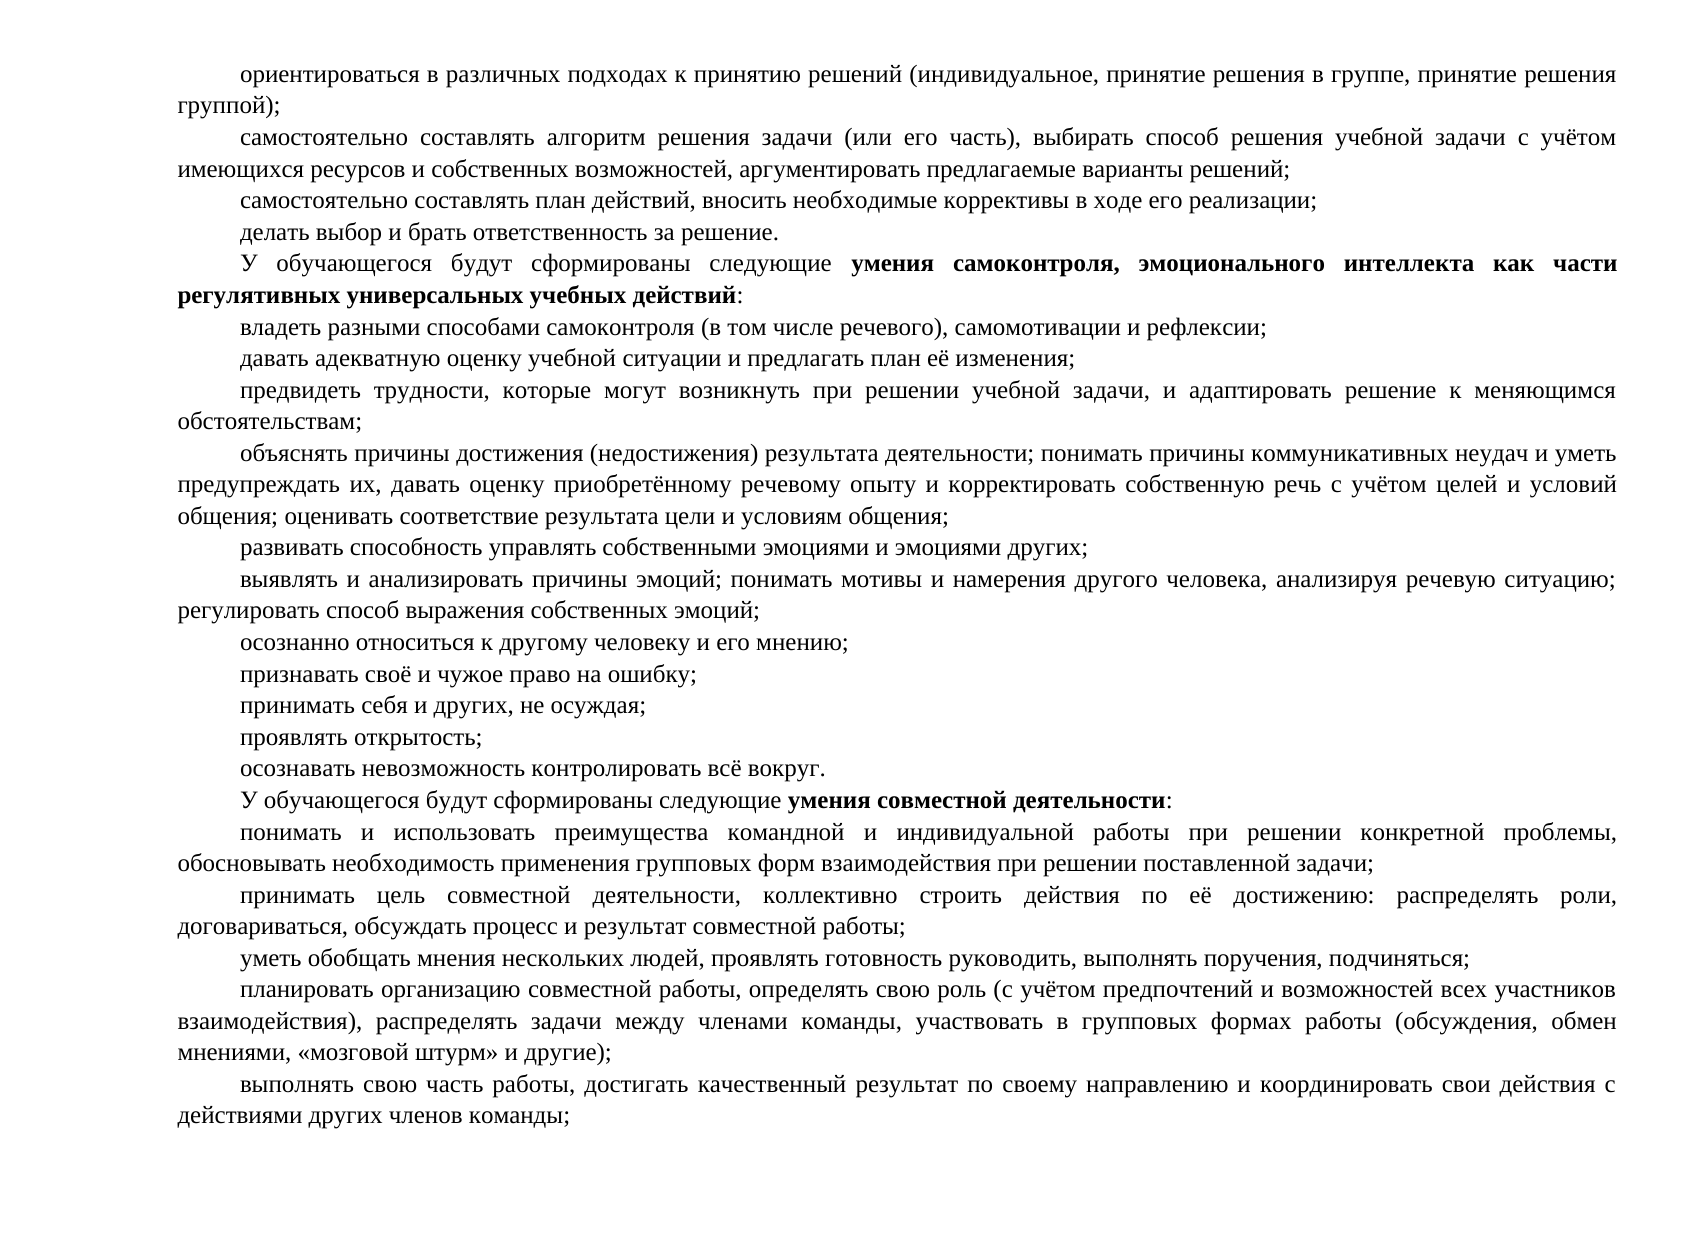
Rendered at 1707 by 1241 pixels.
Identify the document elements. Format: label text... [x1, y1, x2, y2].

text ориентироваться в различных подходах к принятию решений (индивидуальное, принятие решения в группе, принятие решения группой); [177, 59, 1618, 119]
text делать выбор и брать ответственность за решение. [177, 217, 1618, 246]
text самостоятельно составлять план действий, вносить необходимые коррективы в ходе его реализации; [177, 185, 1618, 214]
text владеть разными способами самоконтроля (в том числе речевого), самомотивации и рефлексии; [177, 312, 1618, 340]
text предвидеть трудности, которые могут возникнуть при решении учебной задачи, и адаптировать решение к меняющимся обстоятельствам; [177, 375, 1618, 435]
text выполнять свою часть работы, достигать качественный результат по своему направлению и координировать свои действия с действиями других членов команды; [177, 1069, 1618, 1129]
text планировать организацию совместной работы, определять свою роль (с учётом предпочтений и возможностей всех участников взаимодействия), распределять задачи между членами команды, участвовать в групповых формах работы (обсуждения, обмен мнениями, «мозговой штурм» и другие); [177, 974, 1618, 1066]
text признавать своё и чужое право на ошибку; [177, 659, 1618, 687]
text объяснять причины достижения (недостижения) результата деятельности; понимать причины коммуникативных неудач и уметь предупреждать их, давать оценку приобретённому речевому опыту и корректировать собственную речь с учётом целей и условий общения; оценивать соответствие результата цели и условиям общения; [177, 438, 1618, 530]
text давать адекватную оценку учебной ситуации и предлагать план её изменения; [177, 343, 1618, 372]
text У обучающегося будут сформированы следующие умения совместной деятельности: [177, 785, 1618, 814]
text осознанно относиться к другому человеку и его мнению; [177, 627, 1618, 656]
text принимать себя и других, не осуждая; [177, 690, 1618, 719]
text осознавать невозможность контролировать всё вокруг. [177, 753, 1618, 782]
text принимать цель совместной деятельности, коллективно строить действия по её достижению: распределять роли, договариваться, обсуждать процесс и результат совместной работы; [177, 880, 1618, 940]
text выявлять и анализировать причины эмоций; понимать мотивы и намерения другого человека, анализируя речевую ситуацию; регулировать способ выражения собственных эмоций; [177, 564, 1618, 624]
text уметь обобщать мнения нескольких людей, проявлять готовность руководить, выполнять поручения, подчиняться; [177, 943, 1618, 972]
text развивать способность управлять собственными эмоциями и эмоциями других; [177, 532, 1618, 561]
text У обучающегося будут сформированы следующие умения самоконтроля, эмоционального интеллекта как части регулятивных универсальных учебных действий: [177, 248, 1618, 309]
text понимать и использовать преимущества командной и индивидуальной работы при решении конкретной проблемы, обосновывать необходимость применения групповых форм взаимодействия при решении поставленной задачи; [177, 817, 1618, 877]
text проявлять открытость; [177, 722, 1618, 751]
text самостоятельно составлять алгоритм решения задачи (или его часть), выбирать способ решения учебной задачи с учётом имеющихся ресурсов и собственных возможностей, аргументировать предлагаемые варианты решений; [177, 122, 1618, 182]
